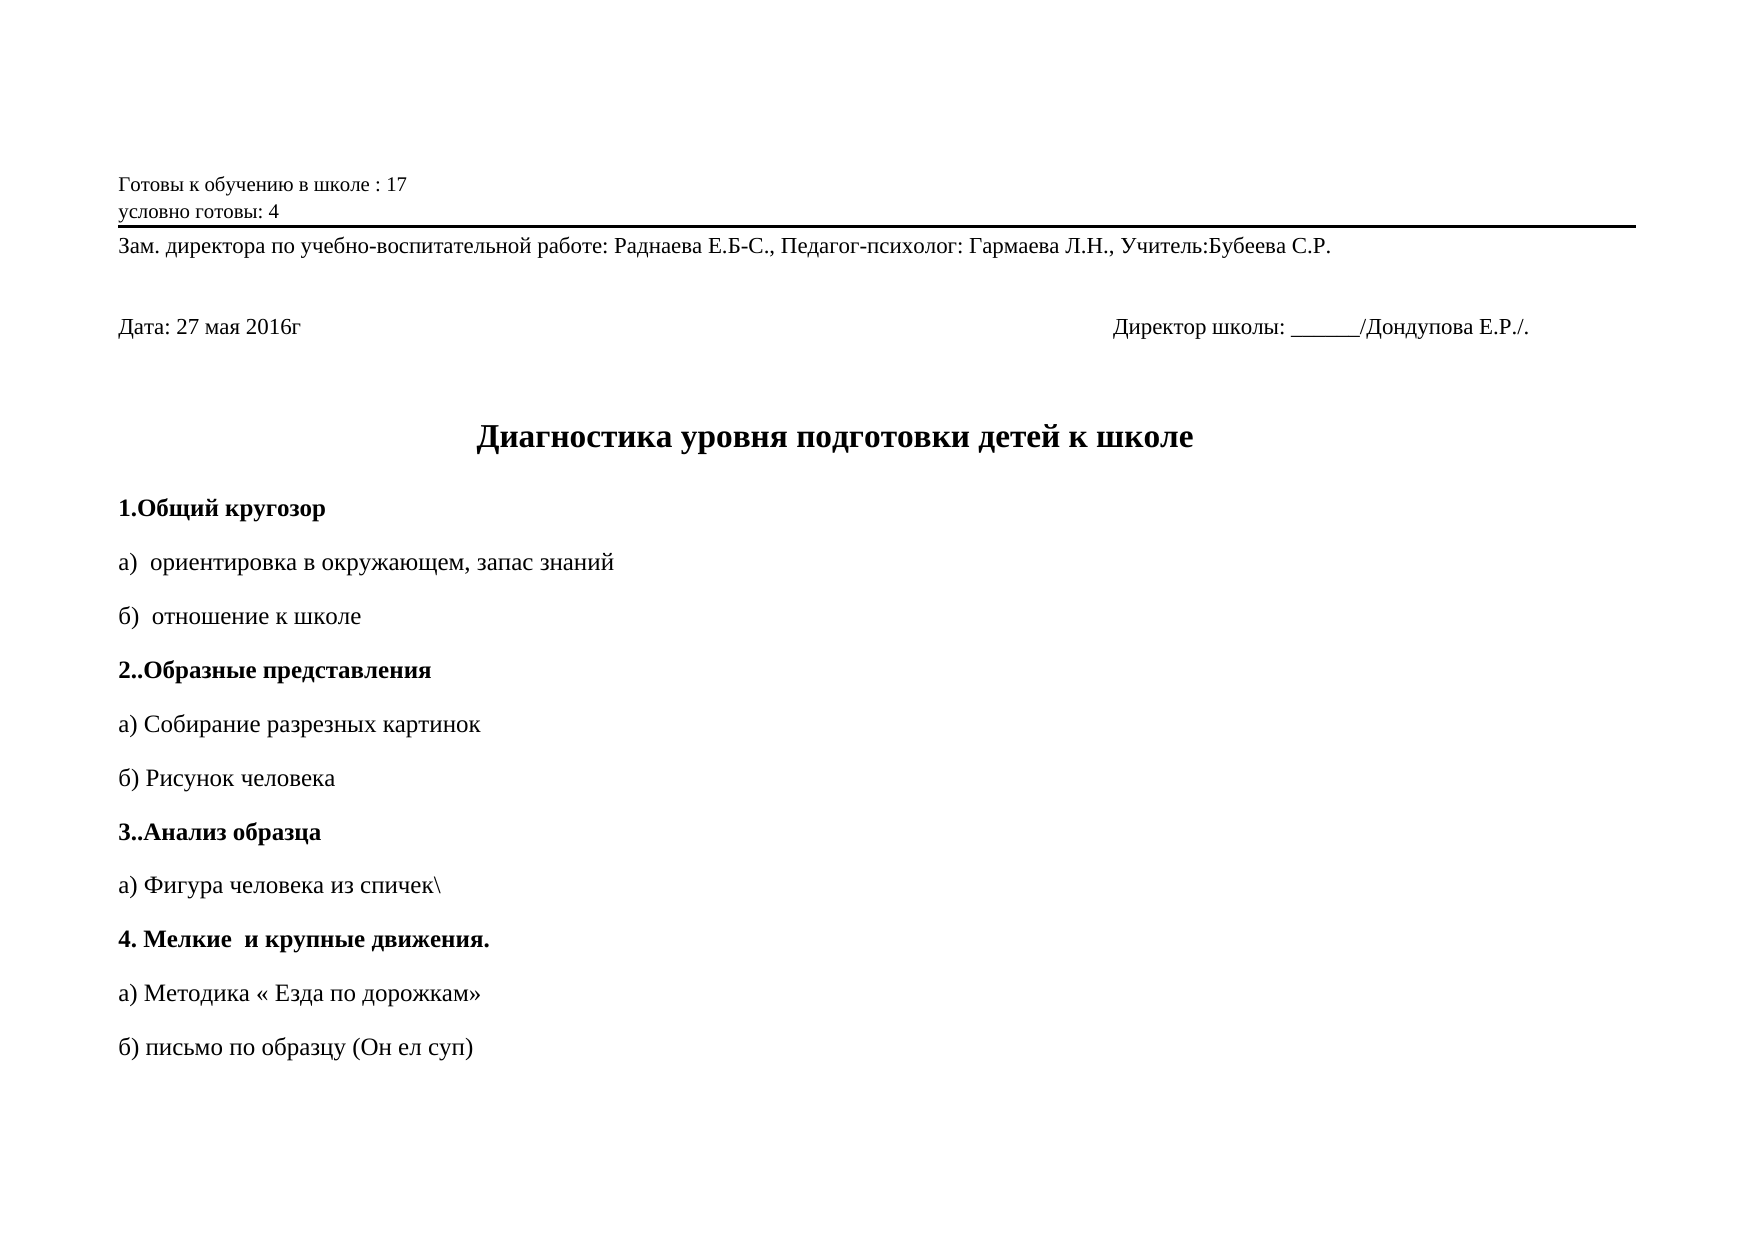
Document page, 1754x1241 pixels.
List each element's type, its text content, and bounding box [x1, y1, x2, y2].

text 4. Мелкие и крупные движения. [118, 924, 1636, 953]
text условно готовы: 4 [118, 199, 1636, 225]
text 2..Образные представления [118, 655, 1636, 684]
text Зам. директора по учебно-воспитательной работе: Раднаева Е.Б-С., Педагог-психолог: Гармаева Л.Н., Учитель:Бубеева С.Р. [118, 232, 1636, 258]
text 1.Общий кругозор [118, 493, 1636, 522]
text б) отношение к школе [118, 601, 1636, 630]
text а) Методика « Езда по дорожкам» [118, 978, 1636, 1007]
text Дата: 27 мая 2016г Директор школы: ______/Дондупова Е.Р./. [118, 313, 1636, 339]
text 3..Анализ образца [118, 817, 1636, 845]
text а) Фигура человека из спичек\ [118, 870, 1636, 899]
text б) письмо по образцу (Он ел суп) [118, 1032, 1636, 1061]
text Диагностика уровня подготовки детей к школе [118, 416, 1636, 455]
text Готовы к обучению в школе : 17 [118, 171, 1636, 196]
text б) Рисунок человека [118, 763, 1636, 791]
text а) Собирание разрезных картинок [118, 709, 1636, 738]
text а) ориентировка в окружающем, запас знаний [118, 547, 1636, 576]
